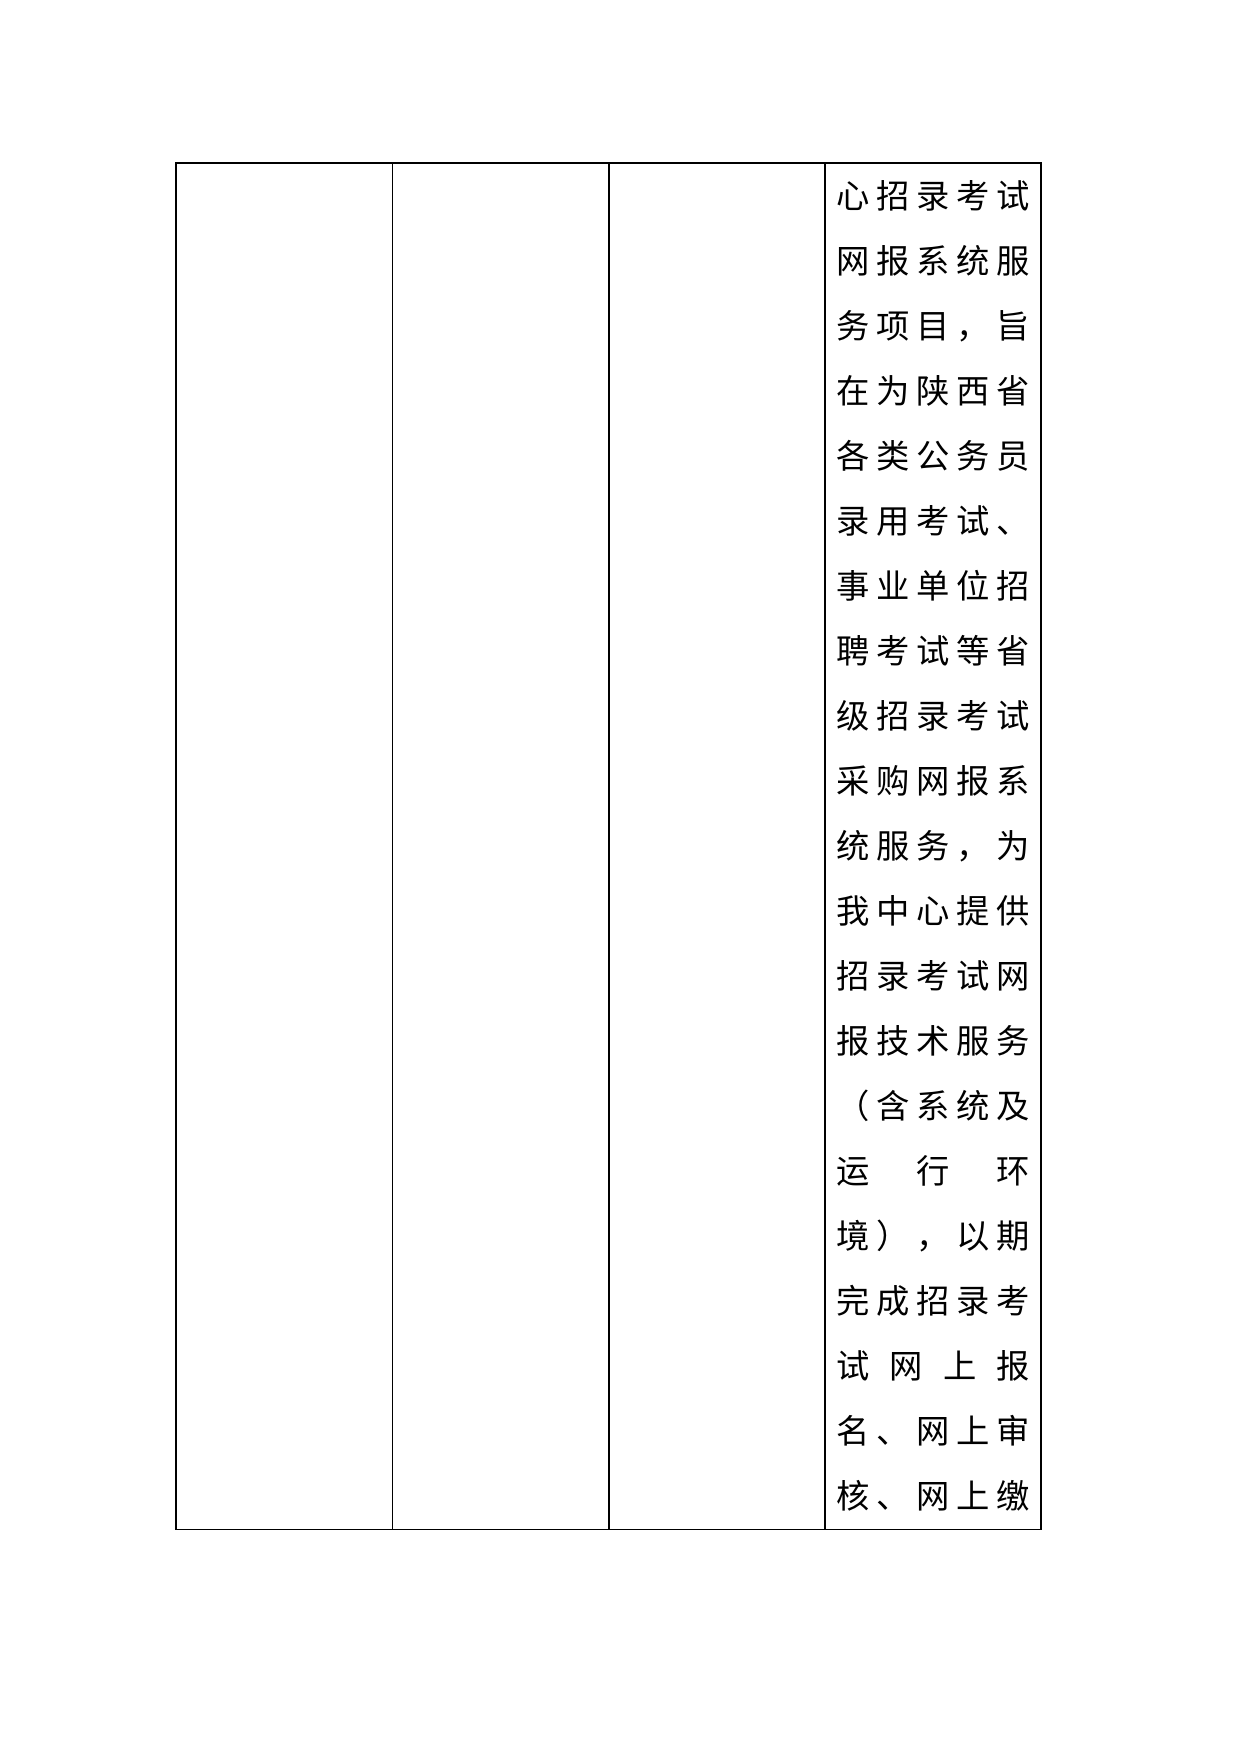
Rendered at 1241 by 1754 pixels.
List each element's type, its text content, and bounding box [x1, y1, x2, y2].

table_cell 1 [393, 164, 608, 1528]
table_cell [826, 164, 1040, 1528]
table_cell [177, 164, 392, 1528]
table_cell [610, 164, 824, 1528]
